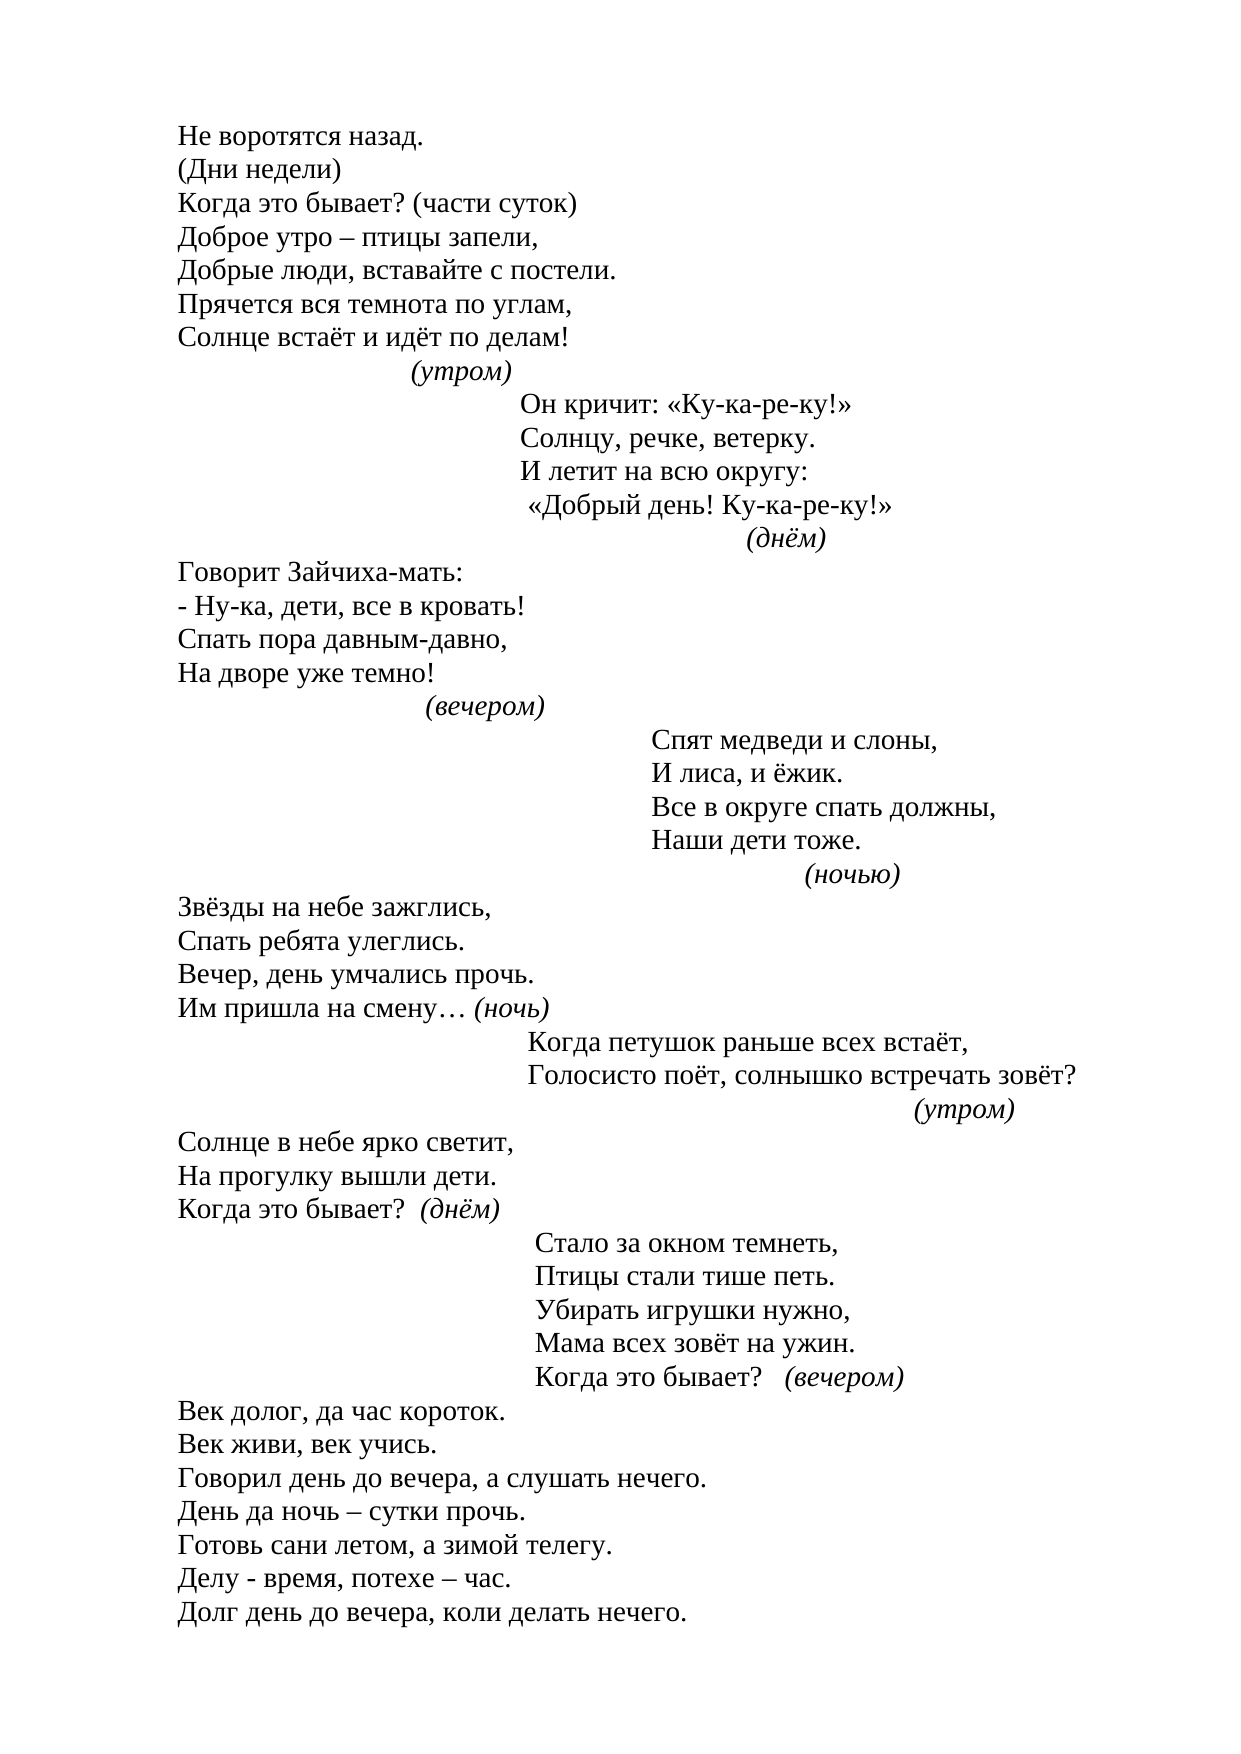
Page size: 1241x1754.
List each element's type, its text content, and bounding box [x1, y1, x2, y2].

text Он кричит: «Ку-ка-ре-ку!» [177, 386, 1152, 420]
text Прячется вся темнота по углам, [177, 286, 1152, 319]
text Солнцу, речке, ветерку. [177, 420, 1152, 453]
text - Ну-ка, дети, все в кровать! [177, 588, 1152, 621]
text Когда это бывает? (днём) [177, 1191, 1152, 1225]
text На прогулку вышли дети. [177, 1158, 1152, 1191]
text (днём) [177, 521, 1152, 554]
text Готовь сани летом, а зимой телегу. [177, 1527, 1152, 1560]
text Все в округе спать должны, [177, 789, 1152, 822]
text «Добрый день! Ку-ка-ре-ку!» [177, 487, 1152, 521]
text Доброе утро – птицы запели, [177, 219, 1152, 252]
text Солнце встаёт и идёт по делам! [177, 319, 1152, 353]
text Голосисто поёт, солнышко встречать зовёт? [177, 1057, 1152, 1091]
text Говорит Зайчиха-мать: [177, 554, 1152, 588]
text (ночью) [177, 856, 1152, 889]
text (утром) [177, 353, 1152, 386]
text Звёзды на небе зажглись, [177, 889, 1152, 923]
text Спать ребята улеглись. [177, 923, 1152, 957]
text Добрые люди, вставайте с постели. [177, 252, 1152, 286]
text Делу - время, потехе – час. [177, 1560, 1152, 1594]
text Им пришла на смену… (ночь) [177, 990, 1152, 1024]
text Спать пора давным-давно, [177, 621, 1152, 655]
text И лиса, и ёжик. [177, 755, 1152, 789]
text Век долог, да час короток. [177, 1393, 1152, 1426]
text Когда это бывает? (части суток) [177, 185, 1152, 219]
text (Дни недели) [177, 152, 1152, 185]
text Убирать игрушки нужно, [177, 1292, 1152, 1326]
text Век живи, век учись. [177, 1426, 1152, 1460]
text Стало за окном темнеть, [177, 1225, 1152, 1258]
text Говорил день до вечера, а слушать нечего. [177, 1460, 1152, 1493]
text И летит на всю округу: [177, 453, 1152, 487]
text Вечер, день умчались прочь. [177, 957, 1152, 990]
text Когда это бывает? (вечером) [177, 1359, 1152, 1393]
text (вечером) [177, 688, 1152, 722]
text Мама всех зовёт на ужин. [177, 1326, 1152, 1359]
text День да ночь – сутки прочь. [177, 1493, 1152, 1527]
text (утром) [177, 1091, 1152, 1124]
text Птицы стали тише петь. [177, 1258, 1152, 1292]
text Долг день до вечера, коли делать нечего. [177, 1594, 1152, 1627]
text Солнце в небе ярко светит, [177, 1124, 1152, 1158]
text Не воротятся назад. [177, 118, 1152, 152]
text Когда петушок раньше всех встаёт, [177, 1024, 1152, 1057]
text Спят медведи и слоны, [177, 722, 1152, 755]
text На дворе уже темно! [177, 655, 1152, 688]
text Наши дети тоже. [177, 822, 1152, 856]
